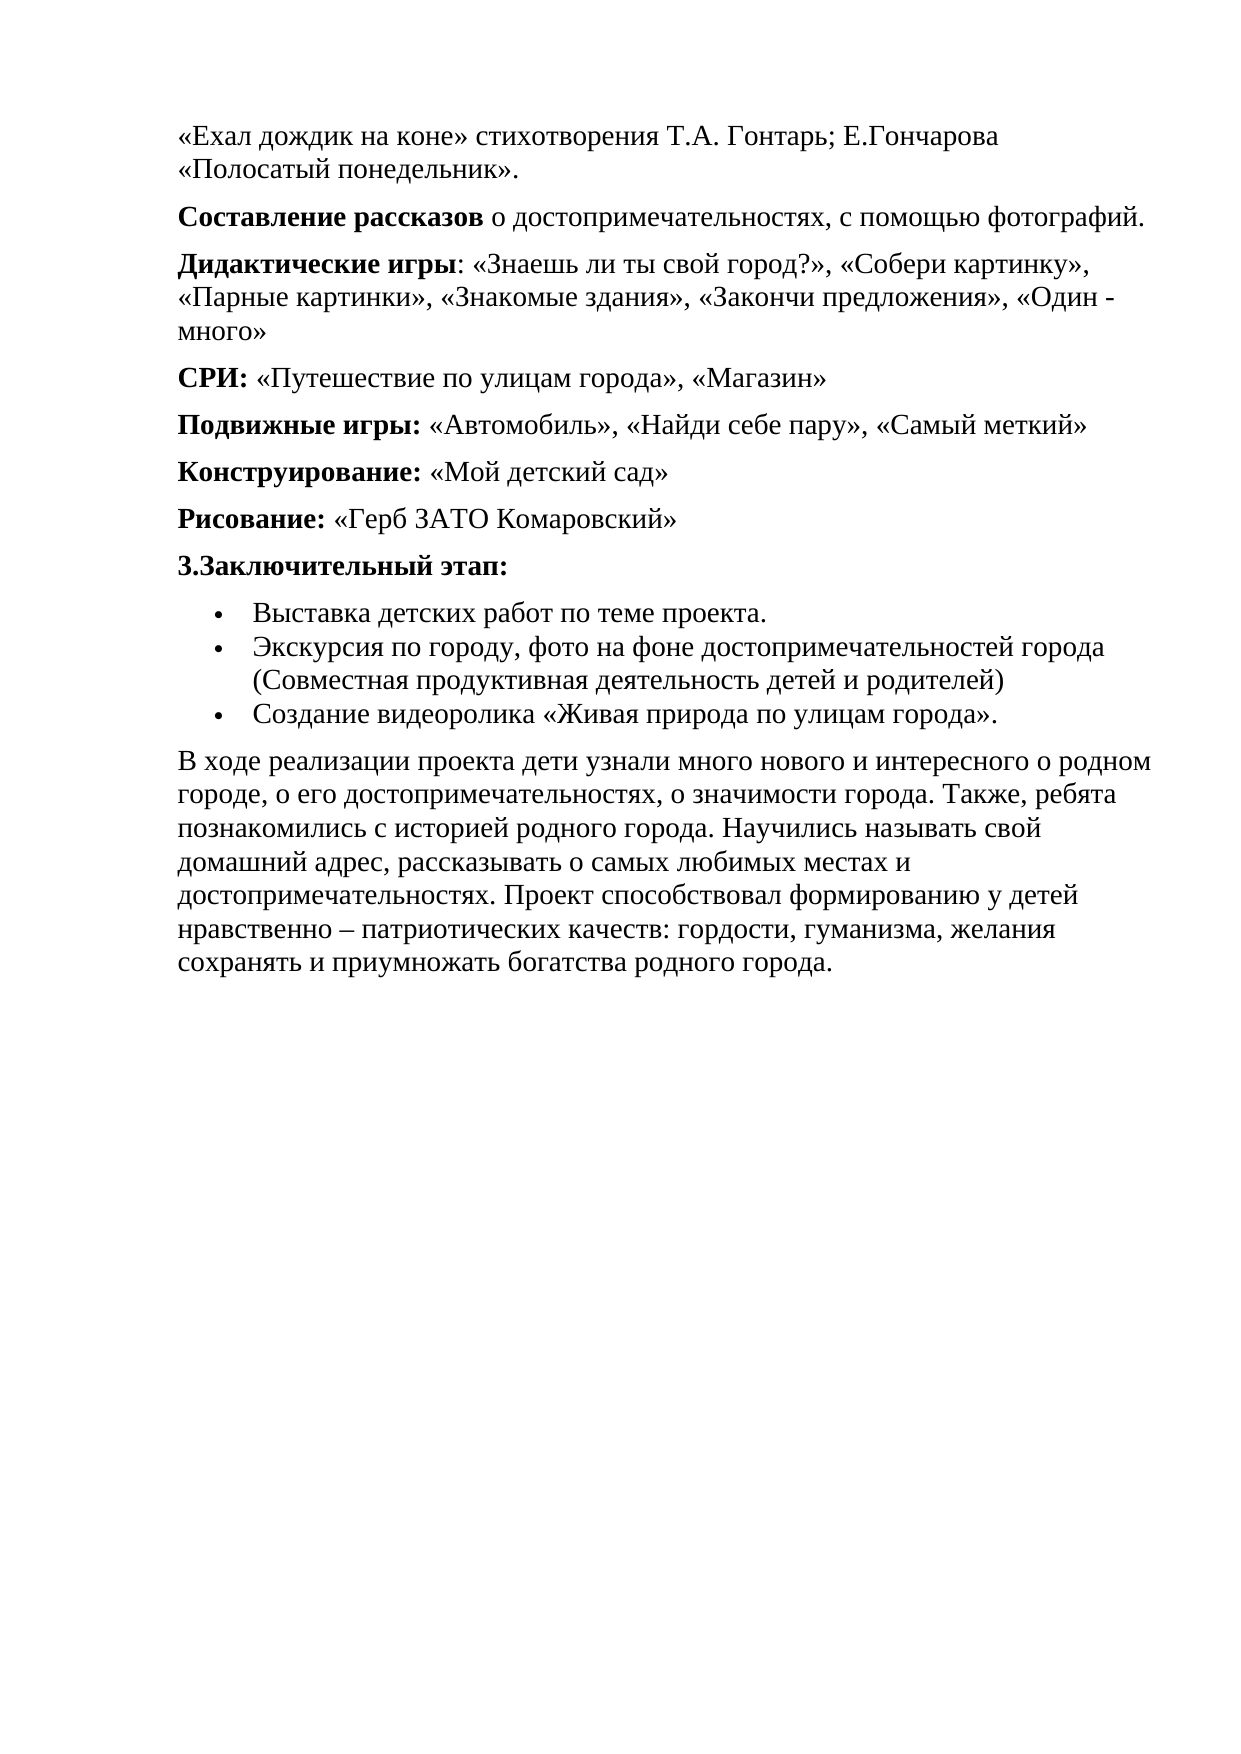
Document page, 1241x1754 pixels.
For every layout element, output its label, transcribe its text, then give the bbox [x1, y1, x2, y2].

text СРИ: «Путешествие по улицам города», «Магазин» [177, 360, 1152, 393]
list Выставка детских работ по теме проекта. [215, 595, 1152, 629]
text В ходе реализации проекта дети узнали много нового и интересного о родном городе, о его достопримечательностях, о значимости города. Также, ребята познакомились с историей родного города. Научились называть свой домашний адрес, рассказывать о самых любимых местах и достопримечательностях. Проект способствовал формированию у детей нравственно – патриотических качеств: гордости, гуманизма, желания сохранять и приумножать богатства родного города. [177, 743, 1152, 978]
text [177, 118, 1152, 185]
text Рисование: «Герб ЗАТО Комаровский» [177, 501, 1152, 535]
text 3.Заключительный этап: [177, 548, 1152, 582]
text Подвижные игры: «Автомобиль», «Найди себе пару», «Самый меткий» [177, 407, 1152, 441]
list Экскурсия по городу, фото на фоне достопримечательностей города (Совместная продуктивная деятельность детей и родителей) [215, 629, 1152, 696]
text Конструирование: «Мой детский сад» [177, 454, 1152, 488]
text Составление рассказов о достопримечательностях, с помощью фотографий. [177, 199, 1152, 232]
list Создание видеоролика «Живая природа по улицам города». [215, 696, 1152, 729]
text Дидактические игры: «Знаешь ли ты свой город?», «Собери картинку», «Парные картинки», «Знакомые здания», «Закончи предложения», «Один - много» [177, 246, 1152, 346]
